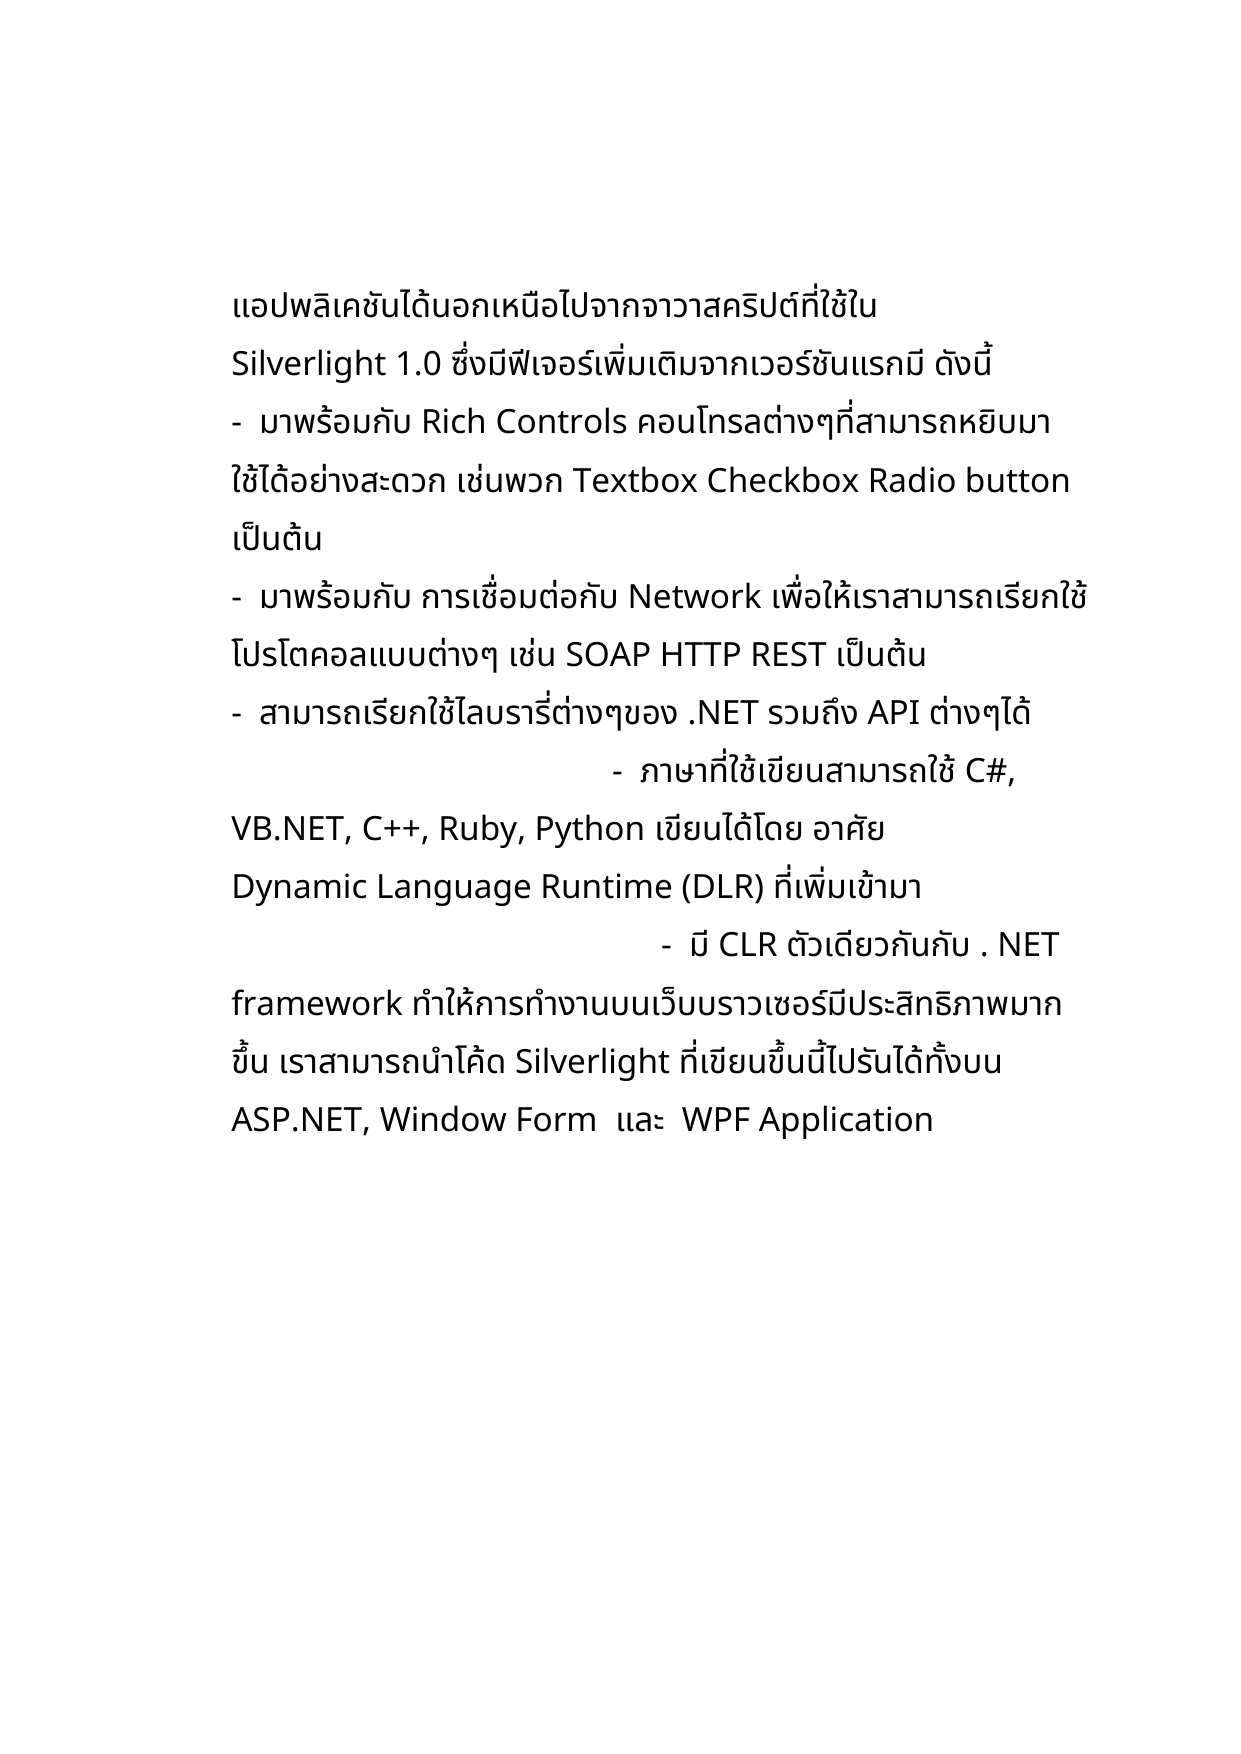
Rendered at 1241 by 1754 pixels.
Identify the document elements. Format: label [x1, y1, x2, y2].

text [231, 282, 1098, 1146]
